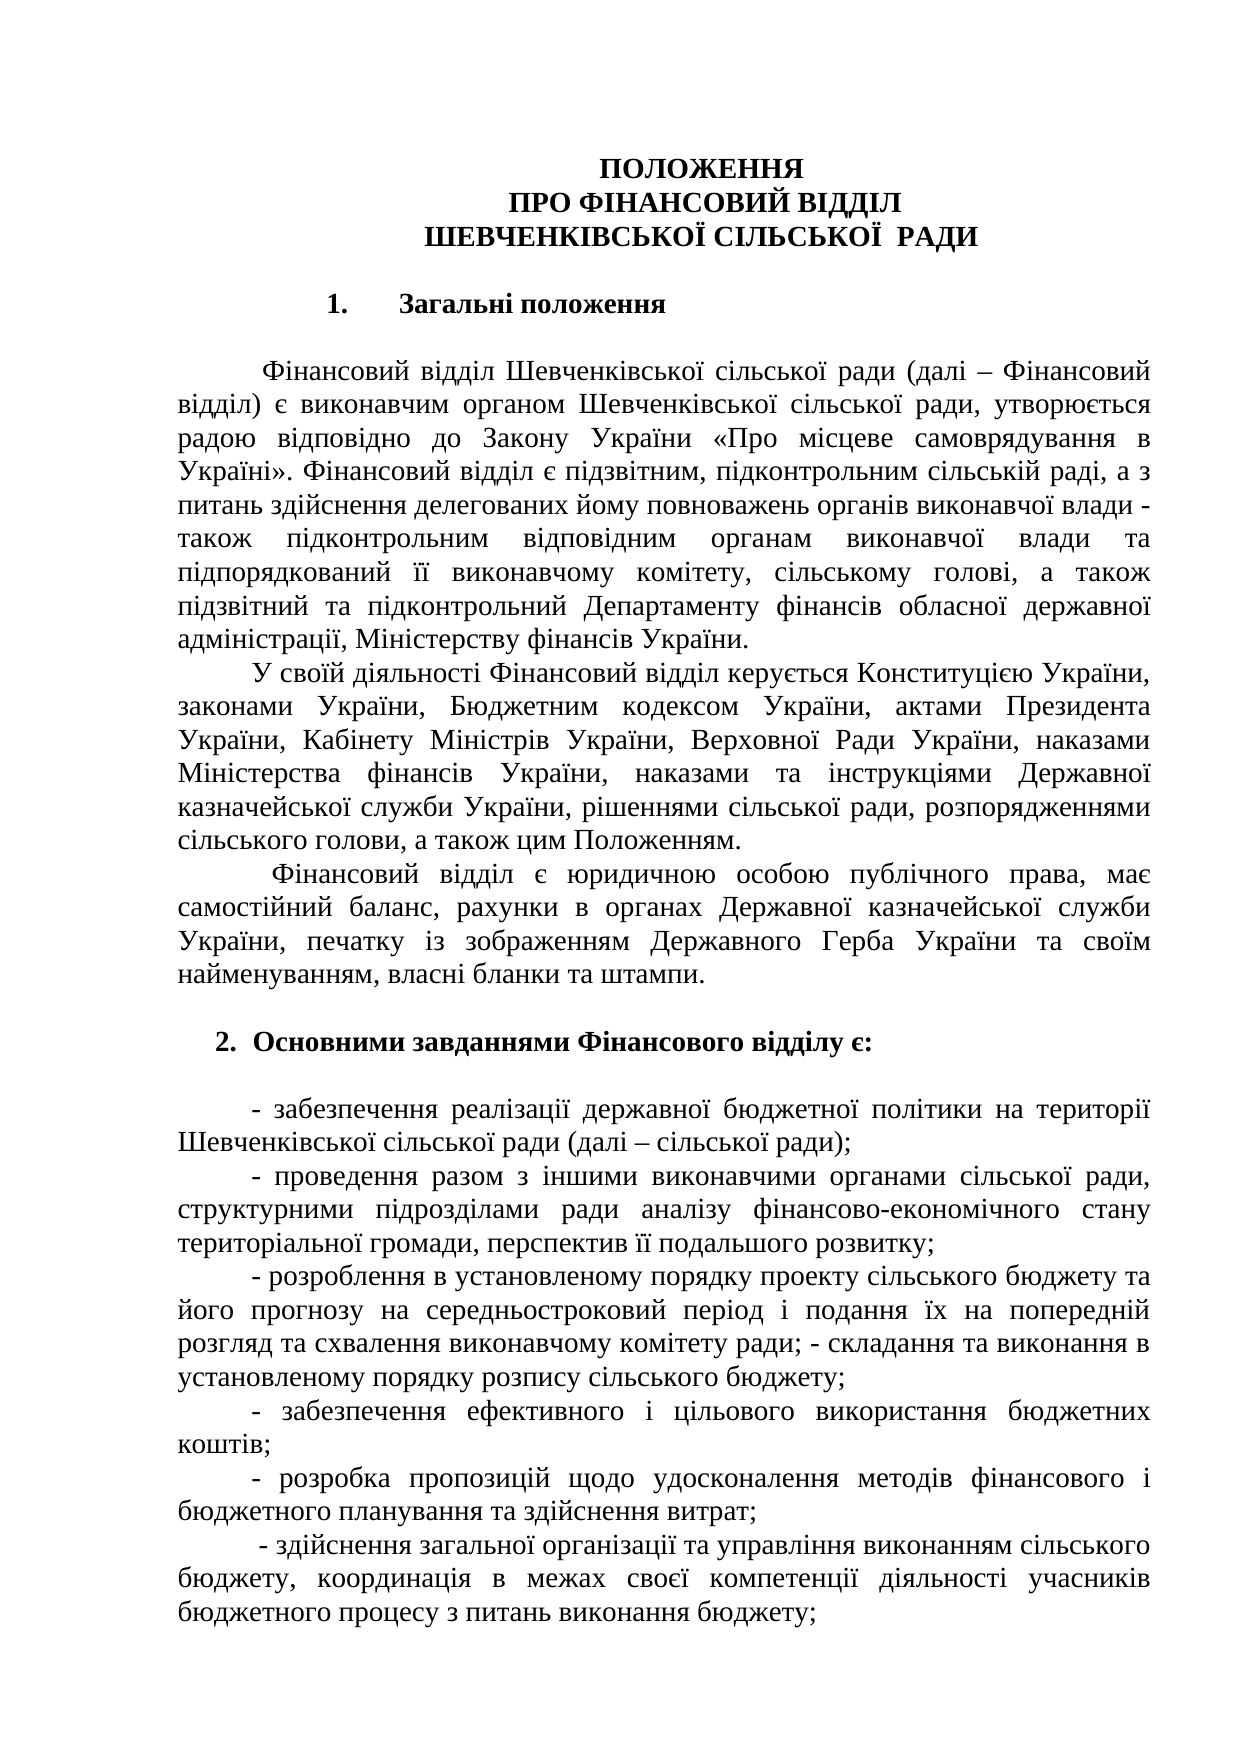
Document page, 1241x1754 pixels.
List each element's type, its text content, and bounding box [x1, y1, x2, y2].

text Фінансовий відділ є юридичною особою публічного права, має самостійний баланс, рахунки в органах Державної казначейської служби України, печатку із зображенням Державного Герба України та своїм найменуванням, власні бланки та штампи. [177, 856, 1152, 990]
text У своїй діяльності Фінансовий відділ керується Конституцією України, законами України, Бюджетним кодексом України, актами Президента України, Кабінету Міністрів України, Верховної Ради України, наказами Міністерства фінансів України, наказами та інструкціями Державної казначейської служби України, рішеннями сільської ради, розпорядженнями сільського голови, а також цим Положенням. [177, 655, 1152, 856]
text - забезпечення ефективного і цільового використання бюджетних коштів; [177, 1393, 1152, 1460]
text - розробка пропозицій щодо удосконалення методів фінансового і бюджетного планування та здійснення витрат; [177, 1460, 1152, 1527]
text ШЕВЧЕНКІВСЬКОЇ СІЛЬСЬКОЇ РАДИ [177, 219, 1152, 252]
text ПОЛОЖЕННЯ [177, 152, 1152, 185]
text Фінансовий відділ Шевченківської сільської ради (далі – Фінансовий відділ) є виконавчим органом Шевченківської сільської ради, утворюється радою відповідно до Закону України «Про місцеве самоврядування в Україні». Фінансовий відділ є підзвітним, підконтрольним сільській раді, а з питань здійснення делегованих йому повноважень органів виконавчої влади - також підконтрольним відповідним органам виконавчої влади та підпорядкований її виконавчому комітету, сільському голові, а також підзвітний та підконтрольний Департаменту фінансів обласної державної адміністрації, Міністерству фінансів України. [177, 353, 1152, 655]
list Основними завданнями Фінансового відділу є: [215, 1024, 1152, 1057]
text - здійснення загальної організації та управління виконанням сільського бюджету, координація в межах своєї компетенції діяльності учасників бюджетного процесу з питань виконання бюджету; [177, 1527, 1152, 1627]
text - забезпечення реалізації державної бюджетної політики на території Шевченківської сільської ради (далі – сільської ради); [177, 1091, 1152, 1158]
text - проведення разом з іншими виконавчими органами сільської ради, структурними підрозділами ради аналізу фінансово-економічного стану територіальної громади, перспектив її подальшого розвитку; [177, 1158, 1152, 1258]
list Загальні положення [252, 286, 1152, 319]
text ПРО ФІНАНСОВИЙ ВІДДІЛ [177, 185, 1152, 219]
text - розроблення в установленому порядку проекту сільського бюджету та його прогнозу на середньостроковий період і подання їх на попередній розгляд та схвалення виконавчому комітету ради; - складання та виконання в установленому порядку розпису сільського бюджету; [177, 1258, 1152, 1393]
